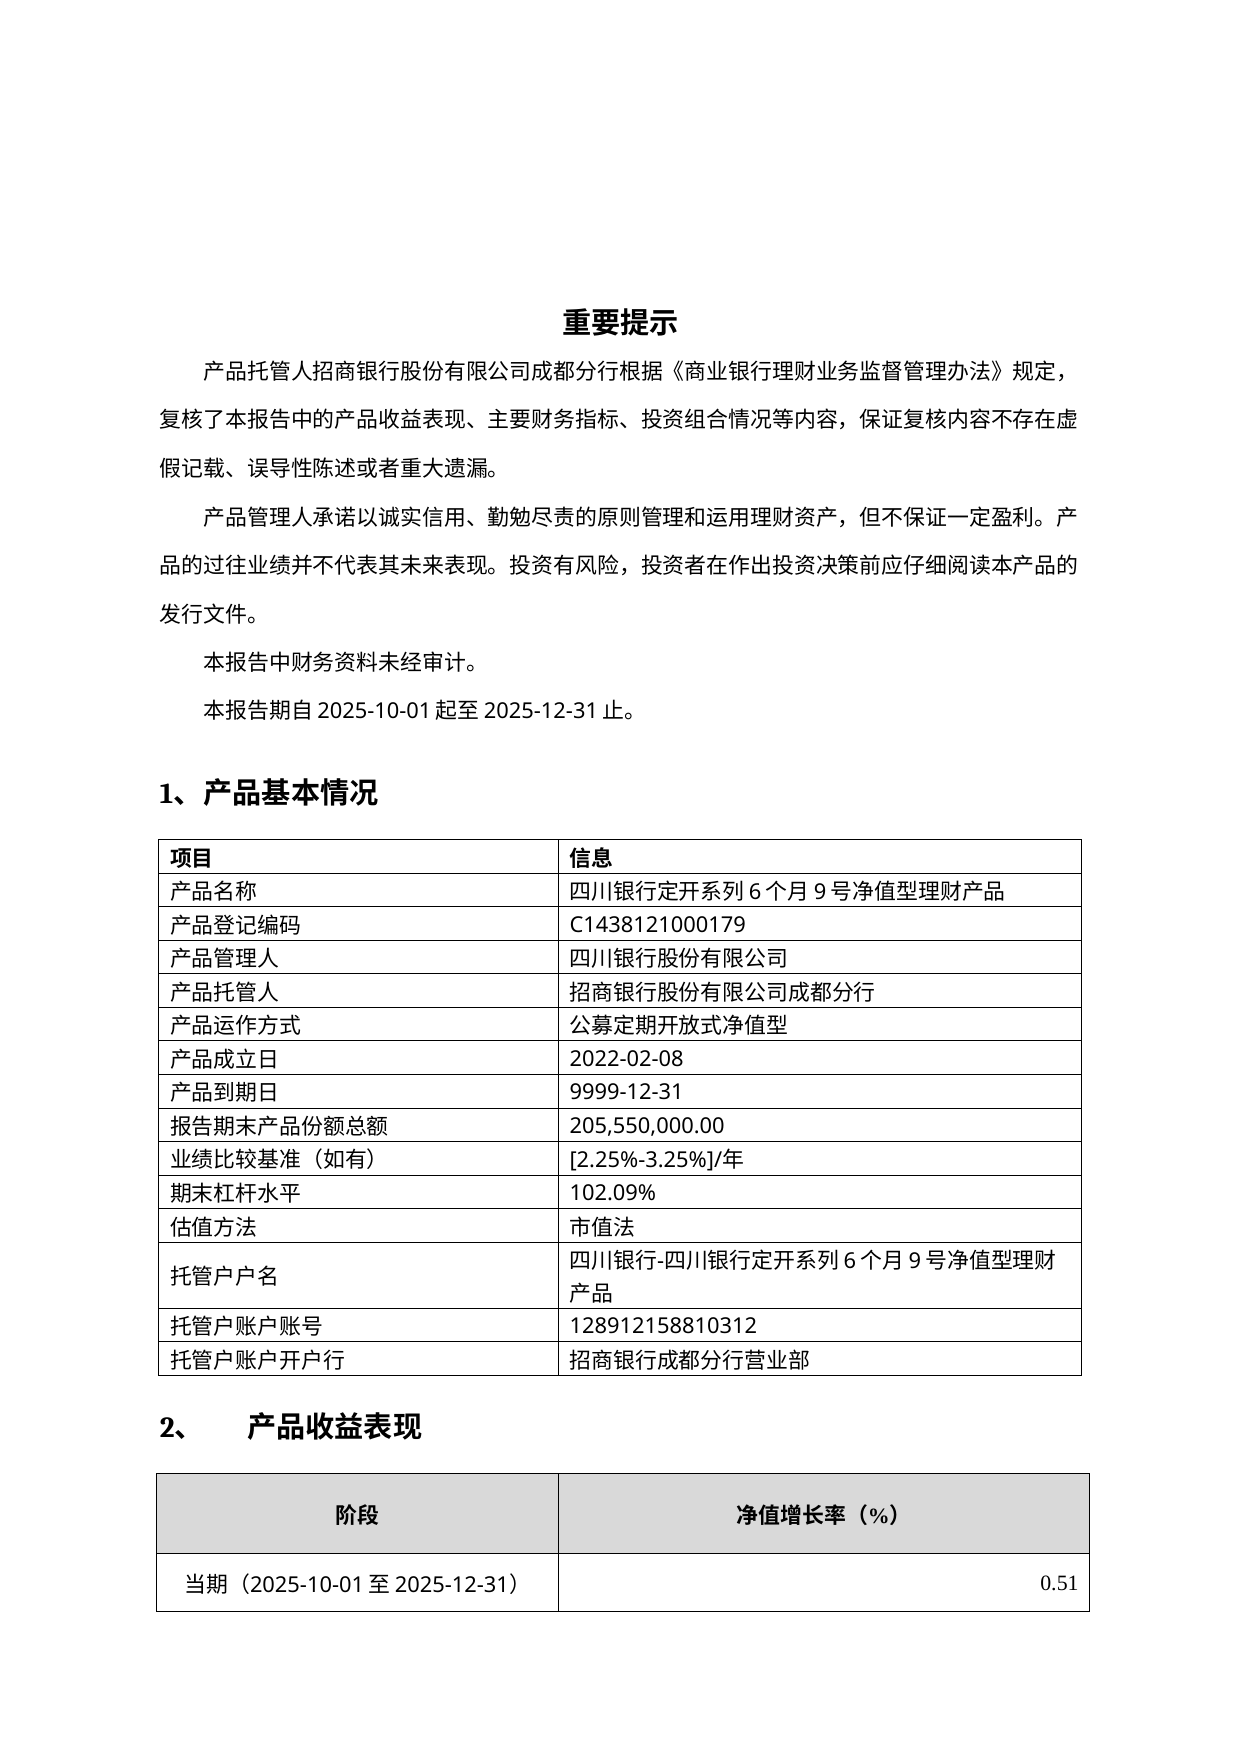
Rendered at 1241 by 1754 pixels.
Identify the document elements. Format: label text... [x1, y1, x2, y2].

table_cell 四川银行定开系列6个月9号净值型理财产品 [559, 874, 1081, 906]
table_cell 9999-12-31 [559, 1075, 1081, 1107]
table_cell 产品成立日 [159, 1041, 558, 1074]
table_cell 估值方法 [159, 1209, 558, 1242]
text 产品管理人承诺以诚实信用、勤勉尽责的原则管理和运用理财资产，但不保证一定盈利。产品的过往业绩并不代表其未来表现。投资有风险，投资者在作出投资决策前应仔细阅读本产品的发行文件。 [159, 499, 1092, 629]
table_cell 102.09% [559, 1176, 1081, 1208]
table_cell 托管户户名 [159, 1243, 558, 1308]
table_cell 市值法 [559, 1209, 1081, 1242]
table_cell 产品到期日 [159, 1075, 558, 1107]
table_cell 招商银行股份有限公司成都分行 [559, 974, 1081, 1007]
table_cell 产品管理人 [159, 941, 558, 973]
title 产品收益表现 [159, 1392, 1081, 1457]
table_cell 0.51 [559, 1554, 1089, 1611]
table_cell 128912158810312 [559, 1309, 1081, 1341]
table_cell 产品运作方式 [159, 1008, 558, 1040]
table_cell [2.25%-3.25%]/年 [559, 1142, 1081, 1174]
table_cell 托管户账户开户行 [159, 1342, 558, 1375]
table_cell 四川银行-四川银行定开系列6个月9号净值型理财产品 [559, 1243, 1081, 1308]
table_cell 托管户账户账号 [159, 1309, 558, 1341]
table_cell 205,550,000.00 [559, 1109, 1081, 1141]
text 本报告中财务资料未经审计。 [159, 645, 1092, 677]
text 重要提示 [159, 288, 1081, 353]
text 本报告期自2025-10-01起至2025-12-31止。 [159, 693, 1092, 726]
table_header 信息 [559, 840, 1081, 873]
table_cell 业绩比较基准（如有） [159, 1142, 558, 1174]
table_cell 2022-02-08 [559, 1041, 1081, 1074]
table_cell 四川银行股份有限公司 [559, 941, 1081, 973]
table_cell C1438121000179 [559, 907, 1081, 940]
table_cell 招商银行成都分行营业部 [559, 1342, 1081, 1375]
table_cell 公募定期开放式净值型 [559, 1008, 1081, 1040]
text 产品托管人招商银行股份有限公司成都分行根据《商业银行理财业务监督管理办法》规定，复核了本报告中的产品收益表现、主要财务指标、投资组合情况等内容，保证复核内容不存在虚假记载、误导性陈述或者重大遗漏。 [159, 353, 1092, 483]
table_cell 报告期末产品份额总额 [159, 1109, 558, 1141]
table_cell 当期（2025-10-01至2025-12-31） [157, 1554, 558, 1611]
table_cell 产品名称 [159, 874, 558, 906]
table_header 净值增长率（%） [559, 1474, 1089, 1553]
table_cell 期末杠杆水平 [159, 1176, 558, 1208]
table_cell 产品登记编码 [159, 907, 558, 940]
table_cell 产品托管人 [159, 974, 558, 1007]
table_header 阶段 [157, 1474, 558, 1553]
title 产品基本情况 [159, 758, 1081, 823]
table_header 项目 [159, 840, 558, 873]
